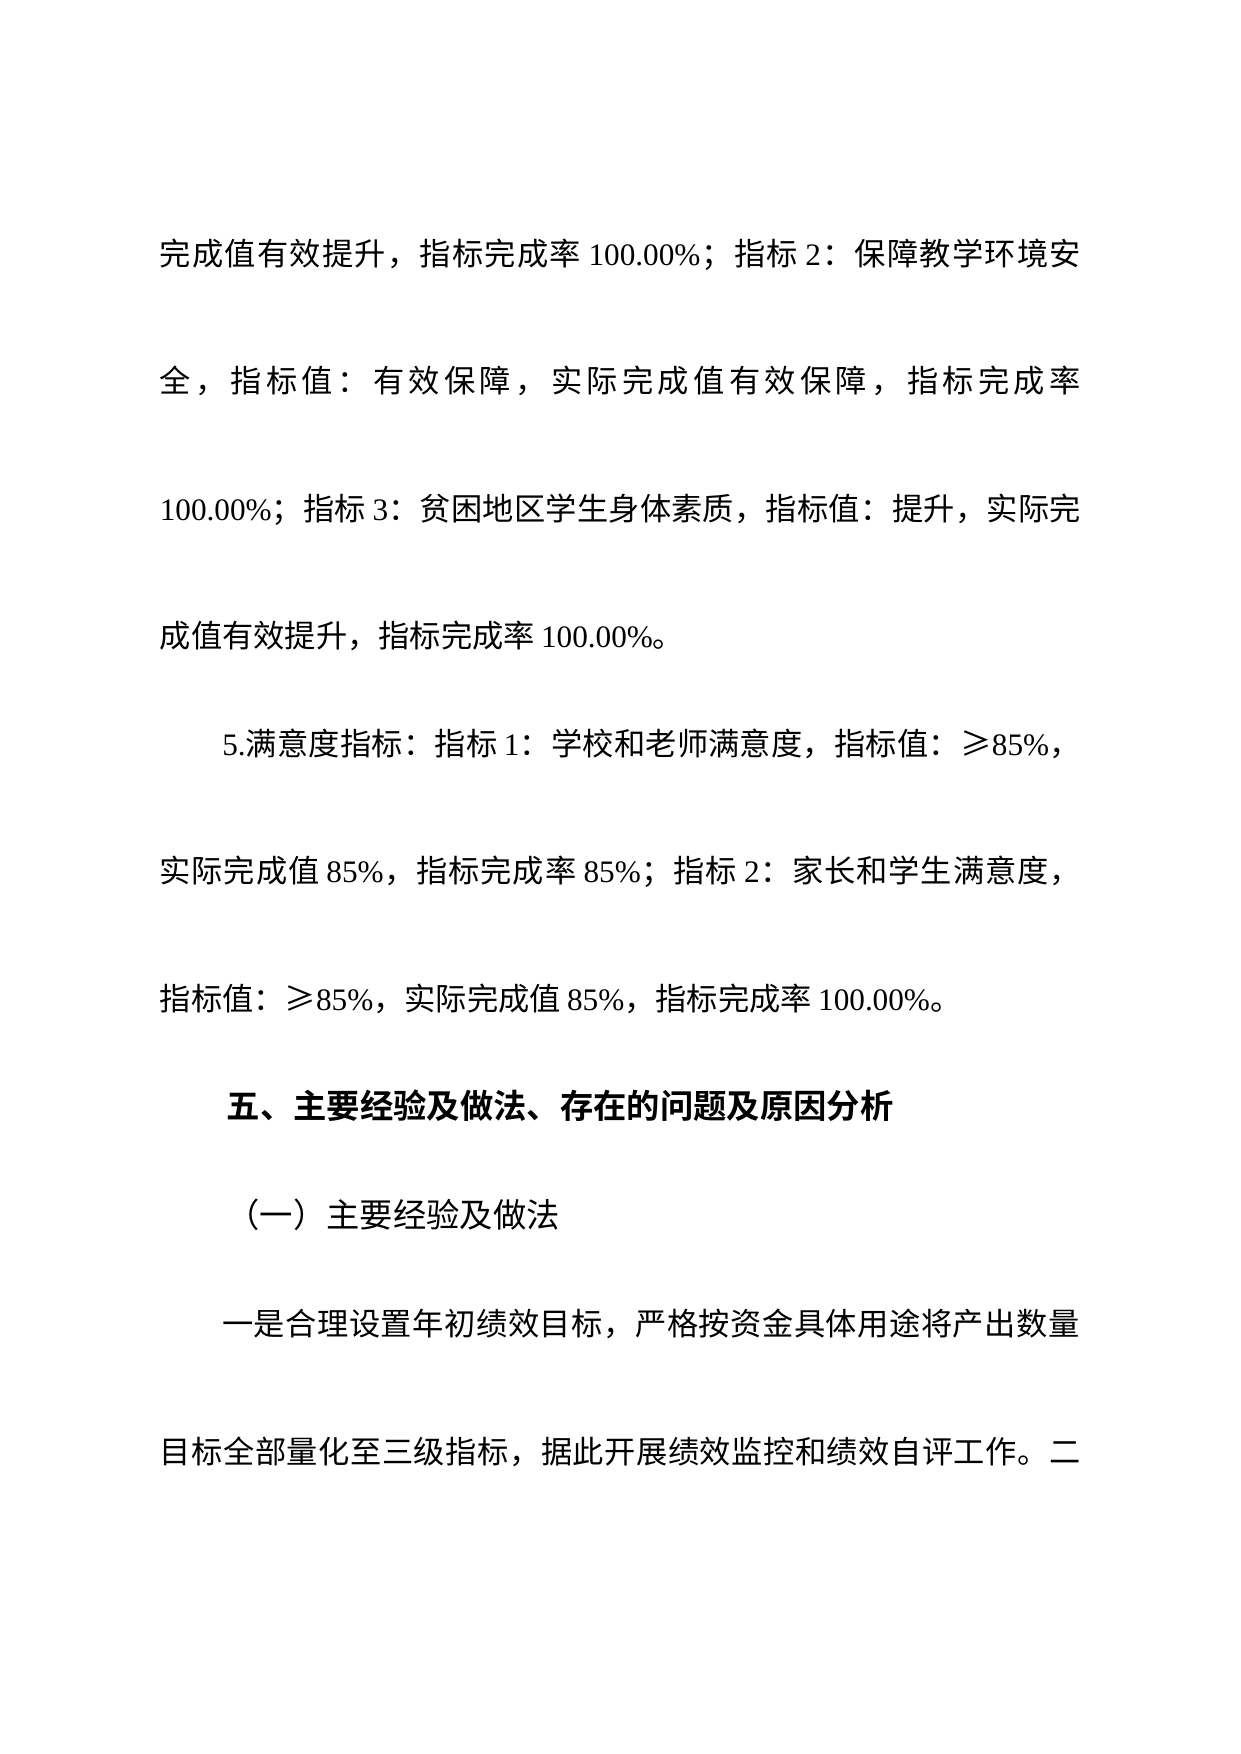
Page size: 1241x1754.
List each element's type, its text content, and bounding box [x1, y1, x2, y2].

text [159, 209, 1081, 676]
text （一）主要经验及做法 [159, 1171, 1081, 1256]
text 五、主要经验及做法、存在的问题及原因分析 [159, 1061, 1081, 1146]
text 5.满意度指标：指标1：学校和老师满意度，指标值：≥85%，实际完成值85%，指标完成率85%；指标2：家长和学生满意度，指标值：≥85%，实际完成值85%，指标完成率100.00%。 [159, 699, 1081, 1039]
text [159, 1279, 1081, 1492]
